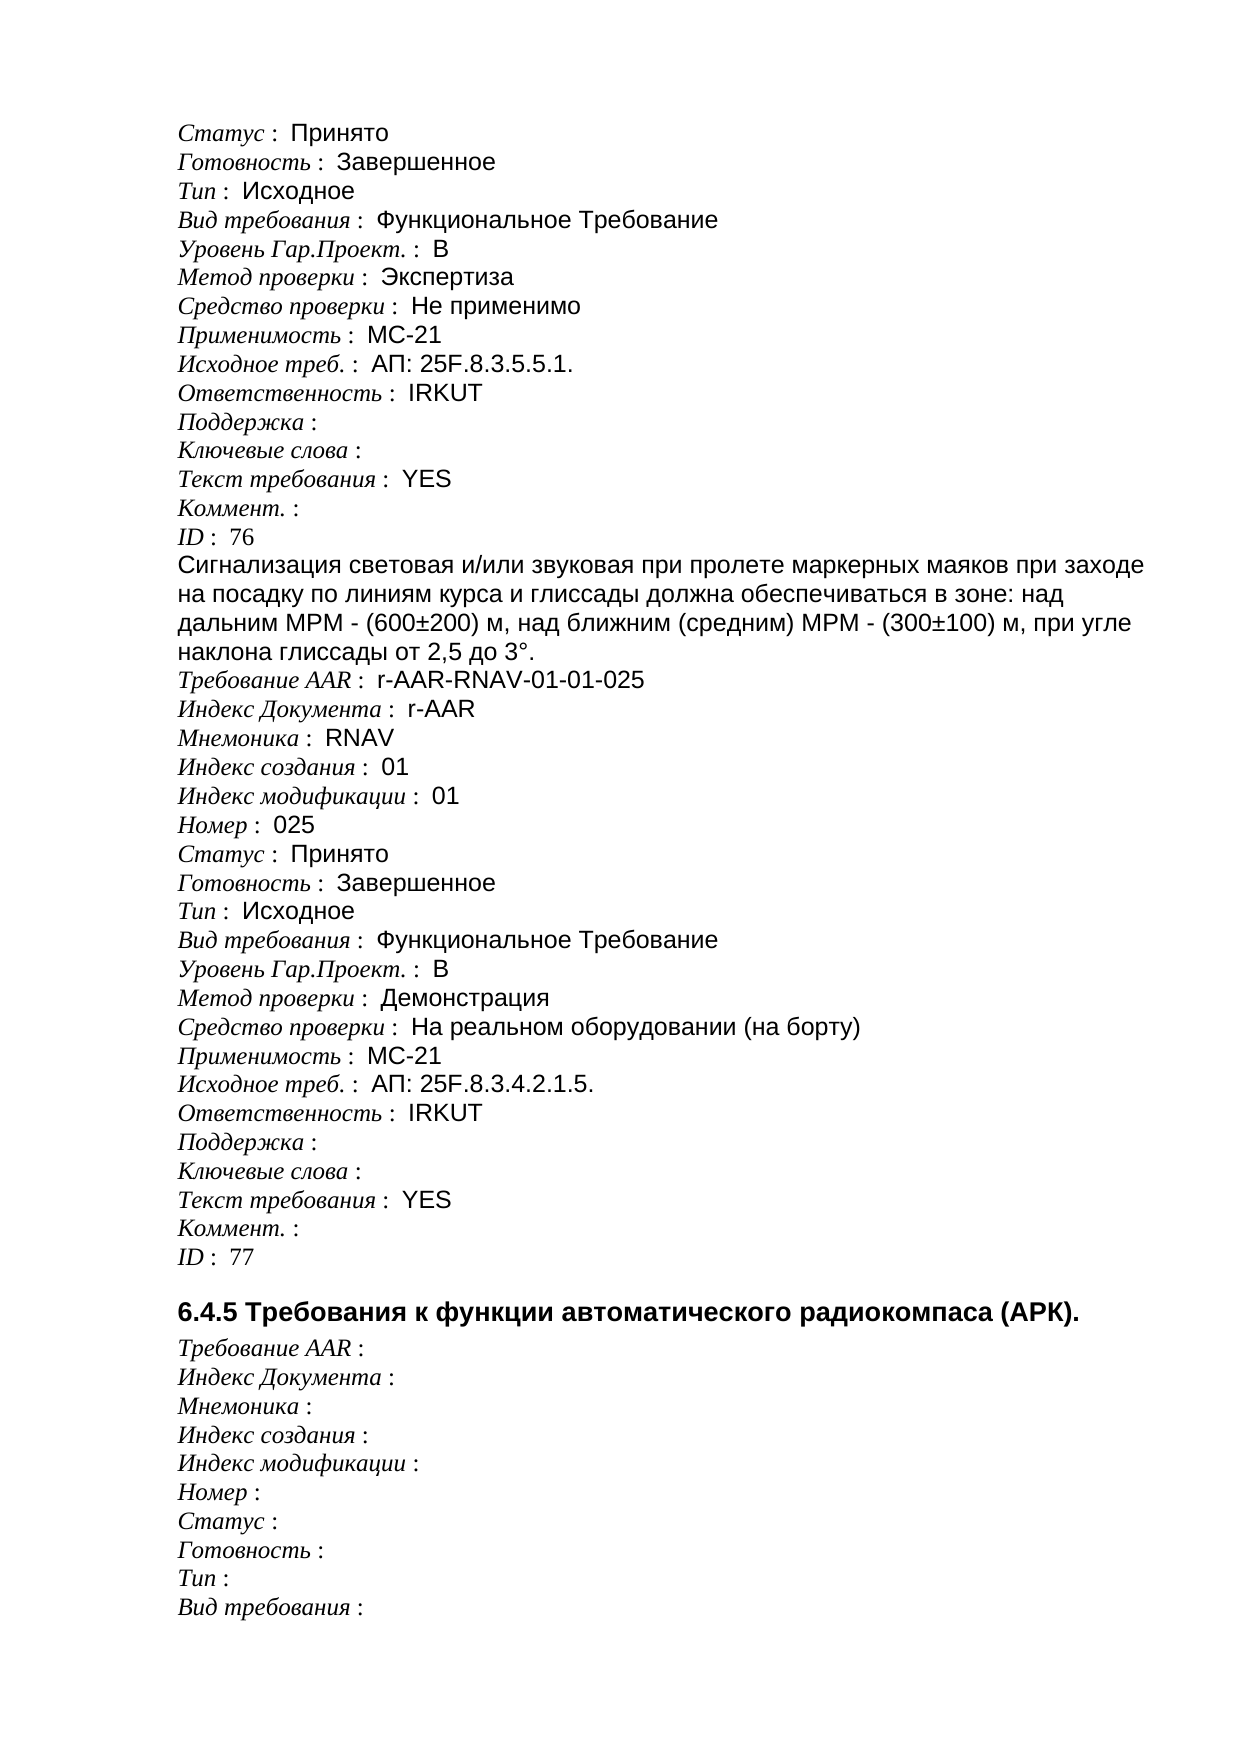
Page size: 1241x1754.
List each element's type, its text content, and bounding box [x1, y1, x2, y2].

text Применимость : MC-21 [177, 1041, 1152, 1069]
text Статус : [177, 1506, 1152, 1535]
text Готовность : [177, 1535, 1152, 1563]
text Метод проверки : Демонстрация [177, 983, 1152, 1012]
text Индекс Документа : r-AAR [177, 694, 1152, 723]
text Текст требования : YES [177, 1185, 1152, 1213]
text Коммент. : [177, 493, 1152, 522]
text Вид требования : [177, 1592, 1152, 1621]
text Индекс Документа : [177, 1362, 1152, 1391]
text Номер : 025 [177, 810, 1152, 839]
text Применимость : MC-21 [177, 320, 1152, 349]
text Статус : Принято [177, 118, 1152, 147]
text Ключевые слова : [177, 1156, 1152, 1185]
text Исходное треб. : АП: .8.3.4.2.1.5. [177, 1069, 1152, 1098]
text Коммент. : [177, 1213, 1152, 1242]
text Метод проверки : Экспертиза [177, 262, 1152, 291]
text Средство проверки : На реальном оборудовании (на борту) [177, 1012, 1152, 1041]
text Тип : Исходное [177, 896, 1152, 925]
text Средство проверки : Не применимо [177, 291, 1152, 320]
text Индекс создания : 01 [177, 752, 1152, 781]
text Готовность : Завершенное [177, 867, 1152, 896]
text ID : 77 [177, 1242, 1152, 1271]
text Тип : Исходное [177, 176, 1152, 205]
text Уровень Гар.Проект. : B [177, 954, 1152, 983]
text Уровень Гар.Проект. : B [177, 233, 1152, 262]
text Индекс модификации : [177, 1448, 1152, 1477]
text Ответственность : IRKUT [177, 378, 1152, 407]
text Требование AAR : [177, 1333, 1152, 1362]
text Индекс создания : [177, 1420, 1152, 1448]
text Текст требования : YES [177, 464, 1152, 493]
text Номер : [177, 1477, 1152, 1506]
text Ответственность : IRKUT [177, 1098, 1152, 1127]
text Вид требования : Функциональное Требование [177, 925, 1152, 954]
text Статус : Принято [177, 839, 1152, 867]
text Мнемоника : [177, 1391, 1152, 1420]
subtitle 6.4.5 Требования к функции автоматического радиокомпаса (АРК). [177, 1296, 1152, 1327]
text Ключевые слова : [177, 435, 1152, 464]
text Требование AAR : r-AAR-RNAV-01-01-025 [177, 666, 1152, 694]
text ID : 76 [177, 522, 1152, 551]
text Вид требования : Функциональное Требование [177, 205, 1152, 233]
text Тип : [177, 1563, 1152, 1592]
text Индекс модификации : 01 [177, 781, 1152, 810]
text Поддержка : [177, 407, 1152, 435]
text Сигнализация световая и/или звуковая при пролете маркерных маяков при заходе на посадку по линиям курса и глиссады должна обеспечиваться в зоне: над дальним МРМ - (600±200) м, над ближним (средним) МРМ - (300±100) м, при угле наклона глиссады от 2,5 до 3°. [177, 551, 1152, 666]
text Мнемоника : RNAV [177, 723, 1152, 752]
text Поддержка : [177, 1127, 1152, 1156]
text Готовность : Завершенное [177, 147, 1152, 176]
text Исходное треб. : АП: .8.3.5.5.1. [177, 349, 1152, 378]
